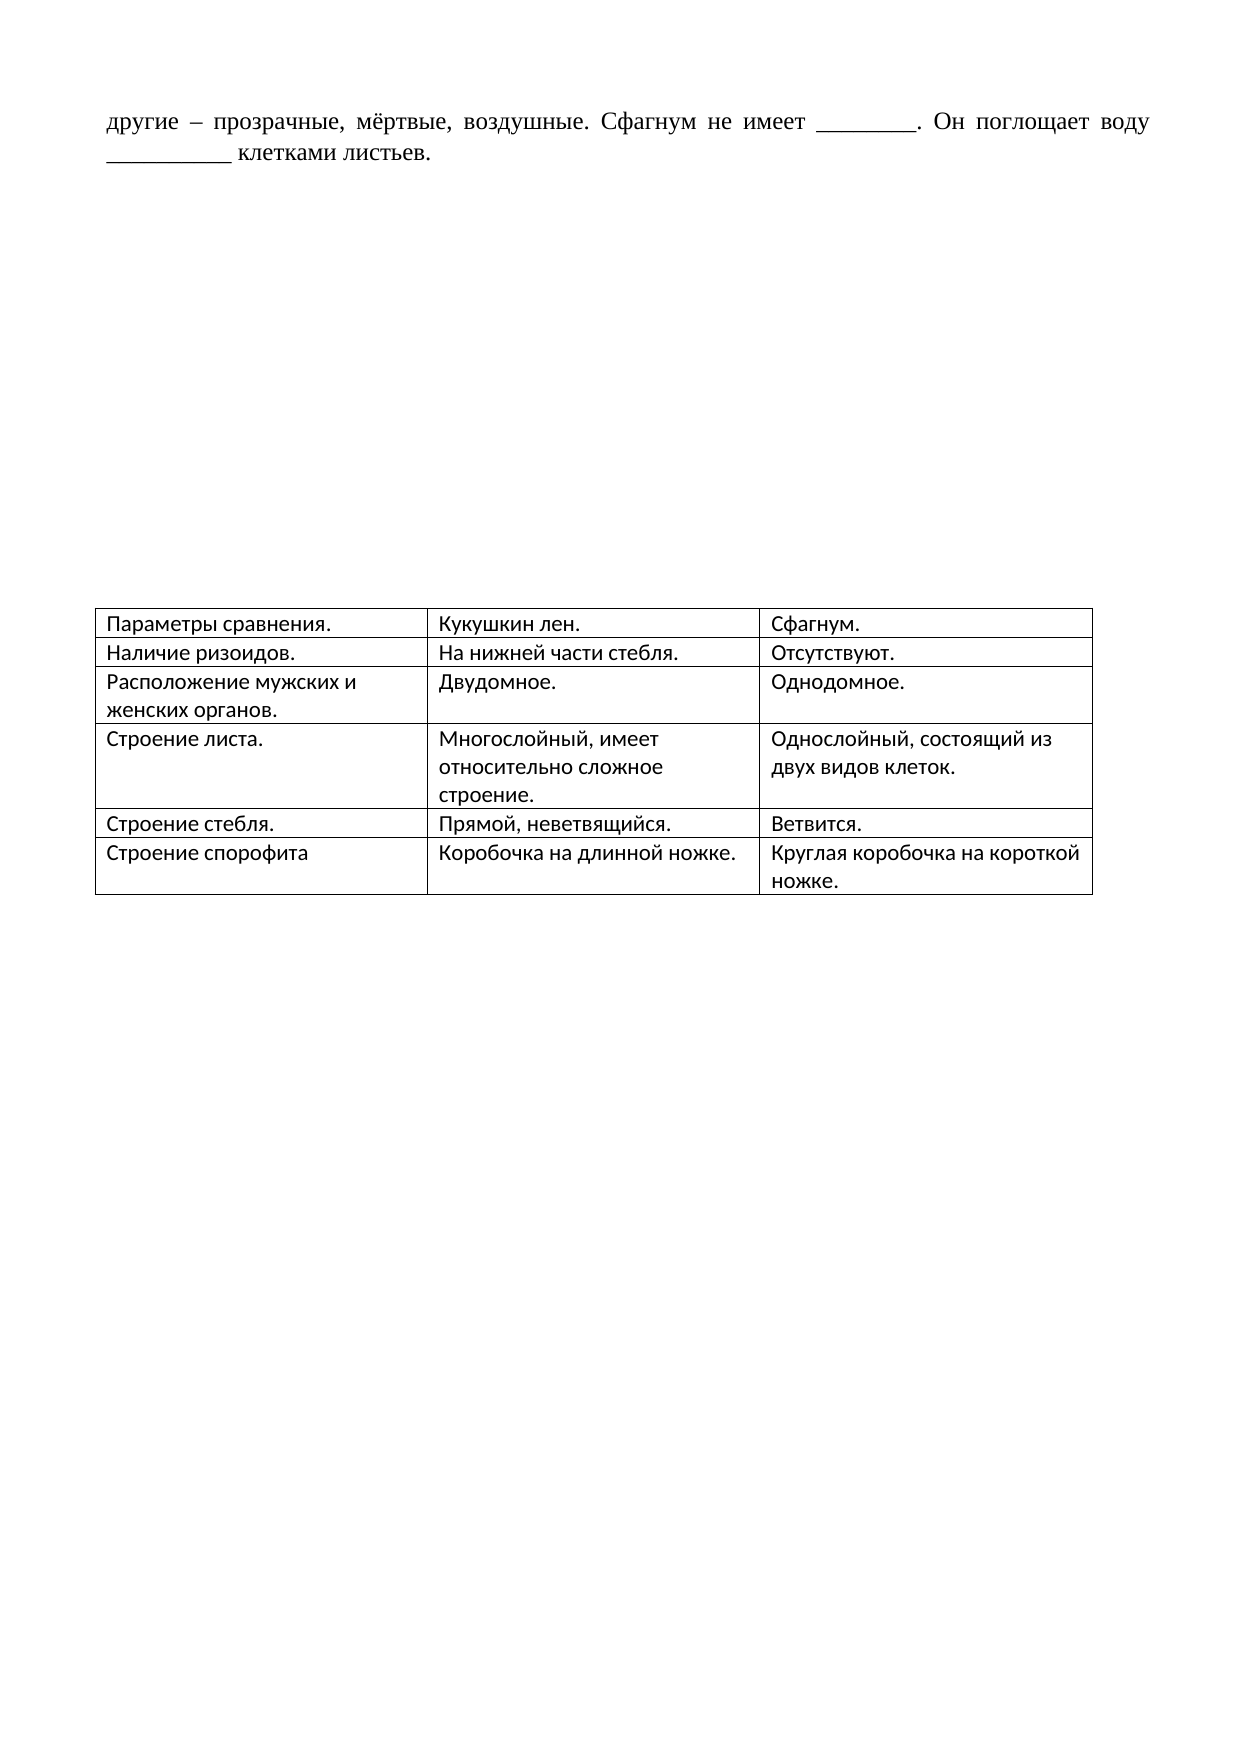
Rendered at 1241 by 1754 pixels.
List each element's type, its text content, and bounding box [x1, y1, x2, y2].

table_cell Двудомное. [428, 667, 759, 723]
table_cell Круглая коробочка на короткой ножке. [760, 838, 1092, 894]
table_header Кукушкин лен. [428, 609, 759, 637]
table_cell Строение листа. [96, 724, 427, 808]
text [106, 106, 1152, 166]
table_cell Однодомное. [760, 667, 1092, 723]
table_cell Строение стебля. [96, 809, 427, 837]
table_cell На нижней части стебля. [428, 638, 759, 666]
table_cell Коробочка на длинной ножке. [428, 838, 759, 894]
table_cell Однослойный, состоящий из двух видов клеток. [760, 724, 1092, 808]
table_cell Отсутствуют. [760, 638, 1092, 666]
table_cell Ветвится. [760, 809, 1092, 837]
table_cell Многослойный, имеет относительно сложное строение. [428, 724, 759, 808]
table_header Сфагнум. [760, 609, 1092, 637]
table_header Параметры сравнения. [96, 609, 427, 637]
table_cell Расположение мужских и женских органов. [96, 667, 427, 723]
table_cell Строение спорофита [96, 838, 427, 894]
table_cell Наличие ризоидов. [96, 638, 427, 666]
table_cell Прямой, неветвящийся. [428, 809, 759, 837]
